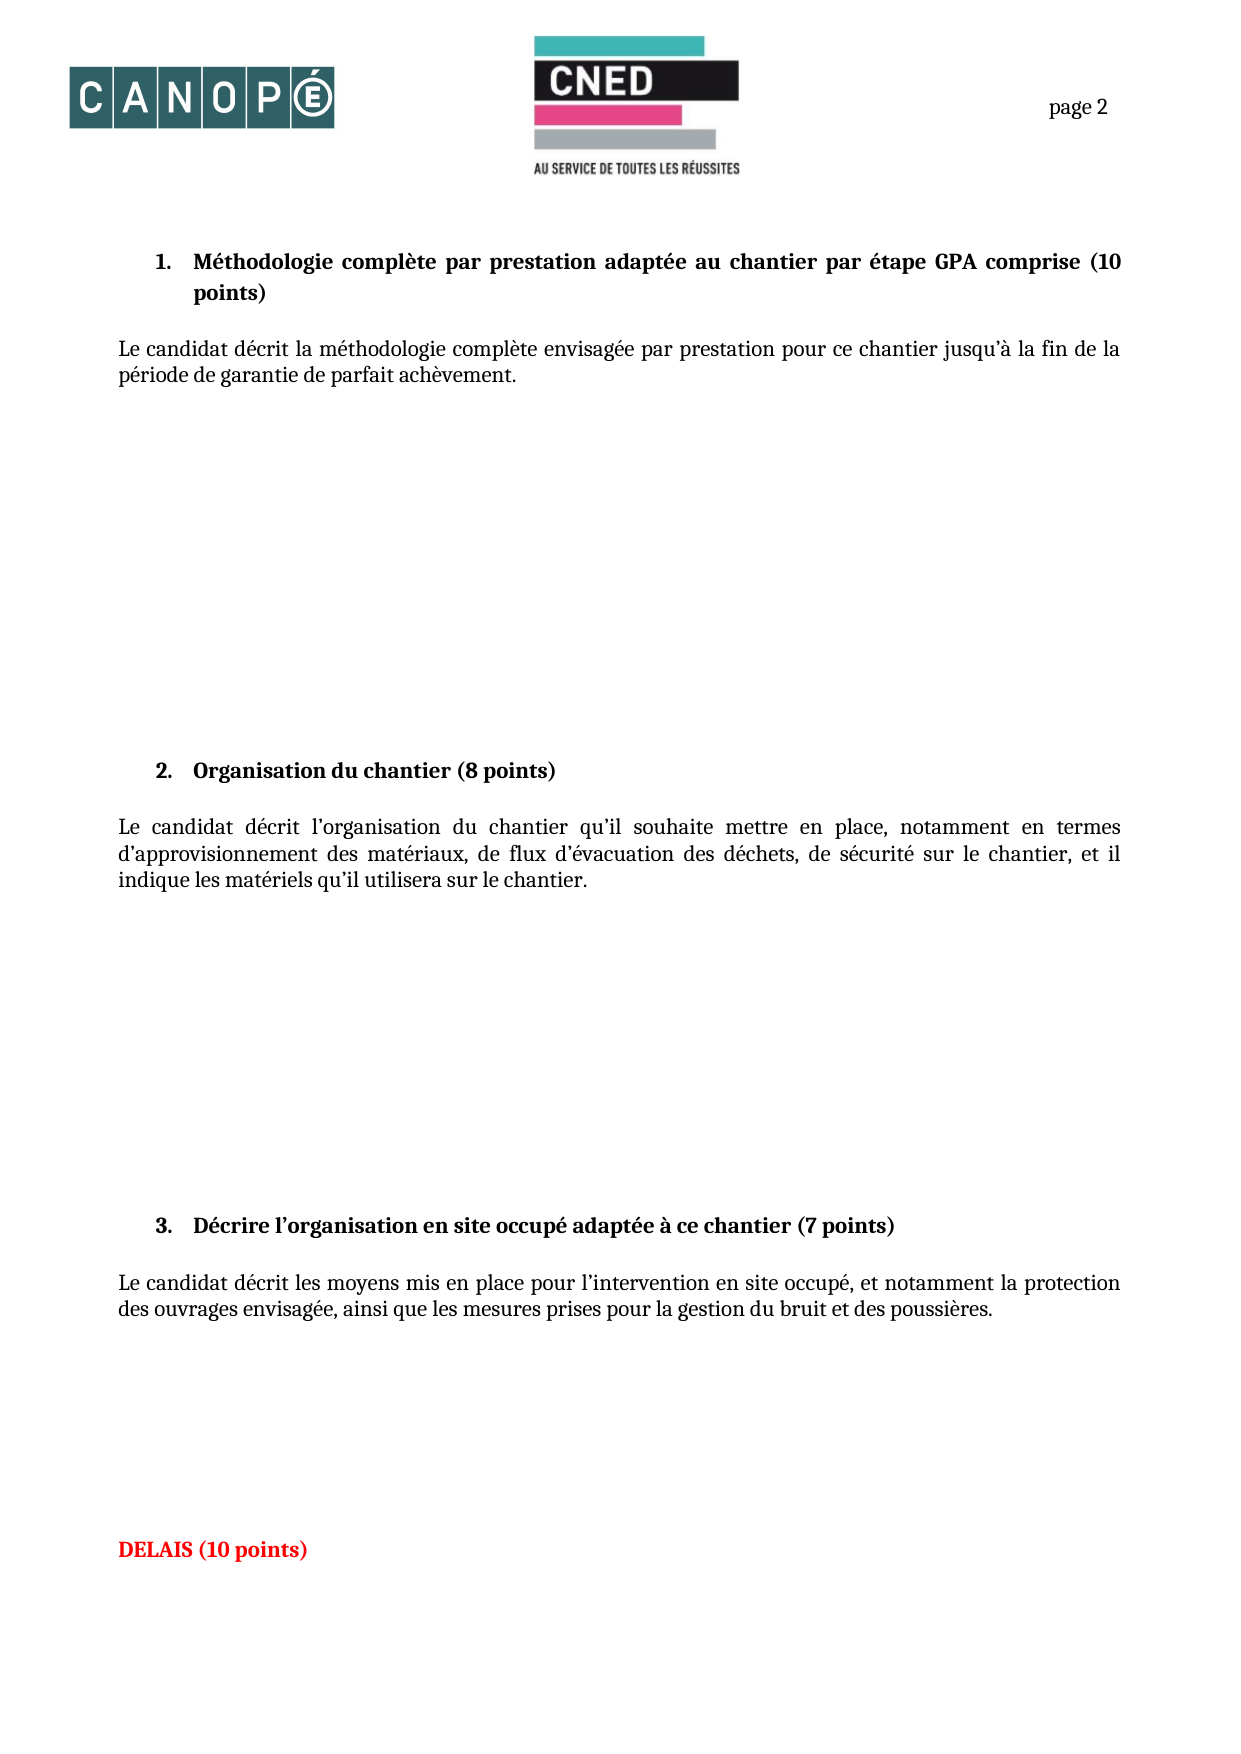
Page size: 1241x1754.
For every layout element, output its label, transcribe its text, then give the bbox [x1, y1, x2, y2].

text Le candidat décrit les moyens mis en place pour l’intervention en site occupé, et notamment la protection des ouvrages envisagée, ainsi que les mesures prises pour la gestion du bruit et des poussières. [118, 1270, 1122, 1322]
list Méthodologie complète par prestation adaptée au chantier par étape GPA comprise (10 points) [156, 249, 1122, 306]
list Décrire l’organisation en site occupé adaptée à ce chantier (7 points) [156, 1213, 1122, 1239]
text Le candidat décrit l’organisation du chantier qu’il souhaite mettre en place, notamment en termes d’approvisionnement des matériaux, de flux d’évacuation des déchets, de sécurité sur le chantier, et il indique les matériels qu’il utilisera sur le chantier. [118, 814, 1122, 893]
text DELAIS (10 points) [118, 1537, 1122, 1563]
text Le candidat décrit la méthodologie complète envisagée par prestation pour ce chantier jusqu’à la fin de la période de garantie de parfait achèvement. [118, 336, 1122, 388]
picture [533, 35, 740, 183]
list Organisation du chantier (8 points) [156, 757, 1122, 784]
picture [63, 62, 341, 133]
